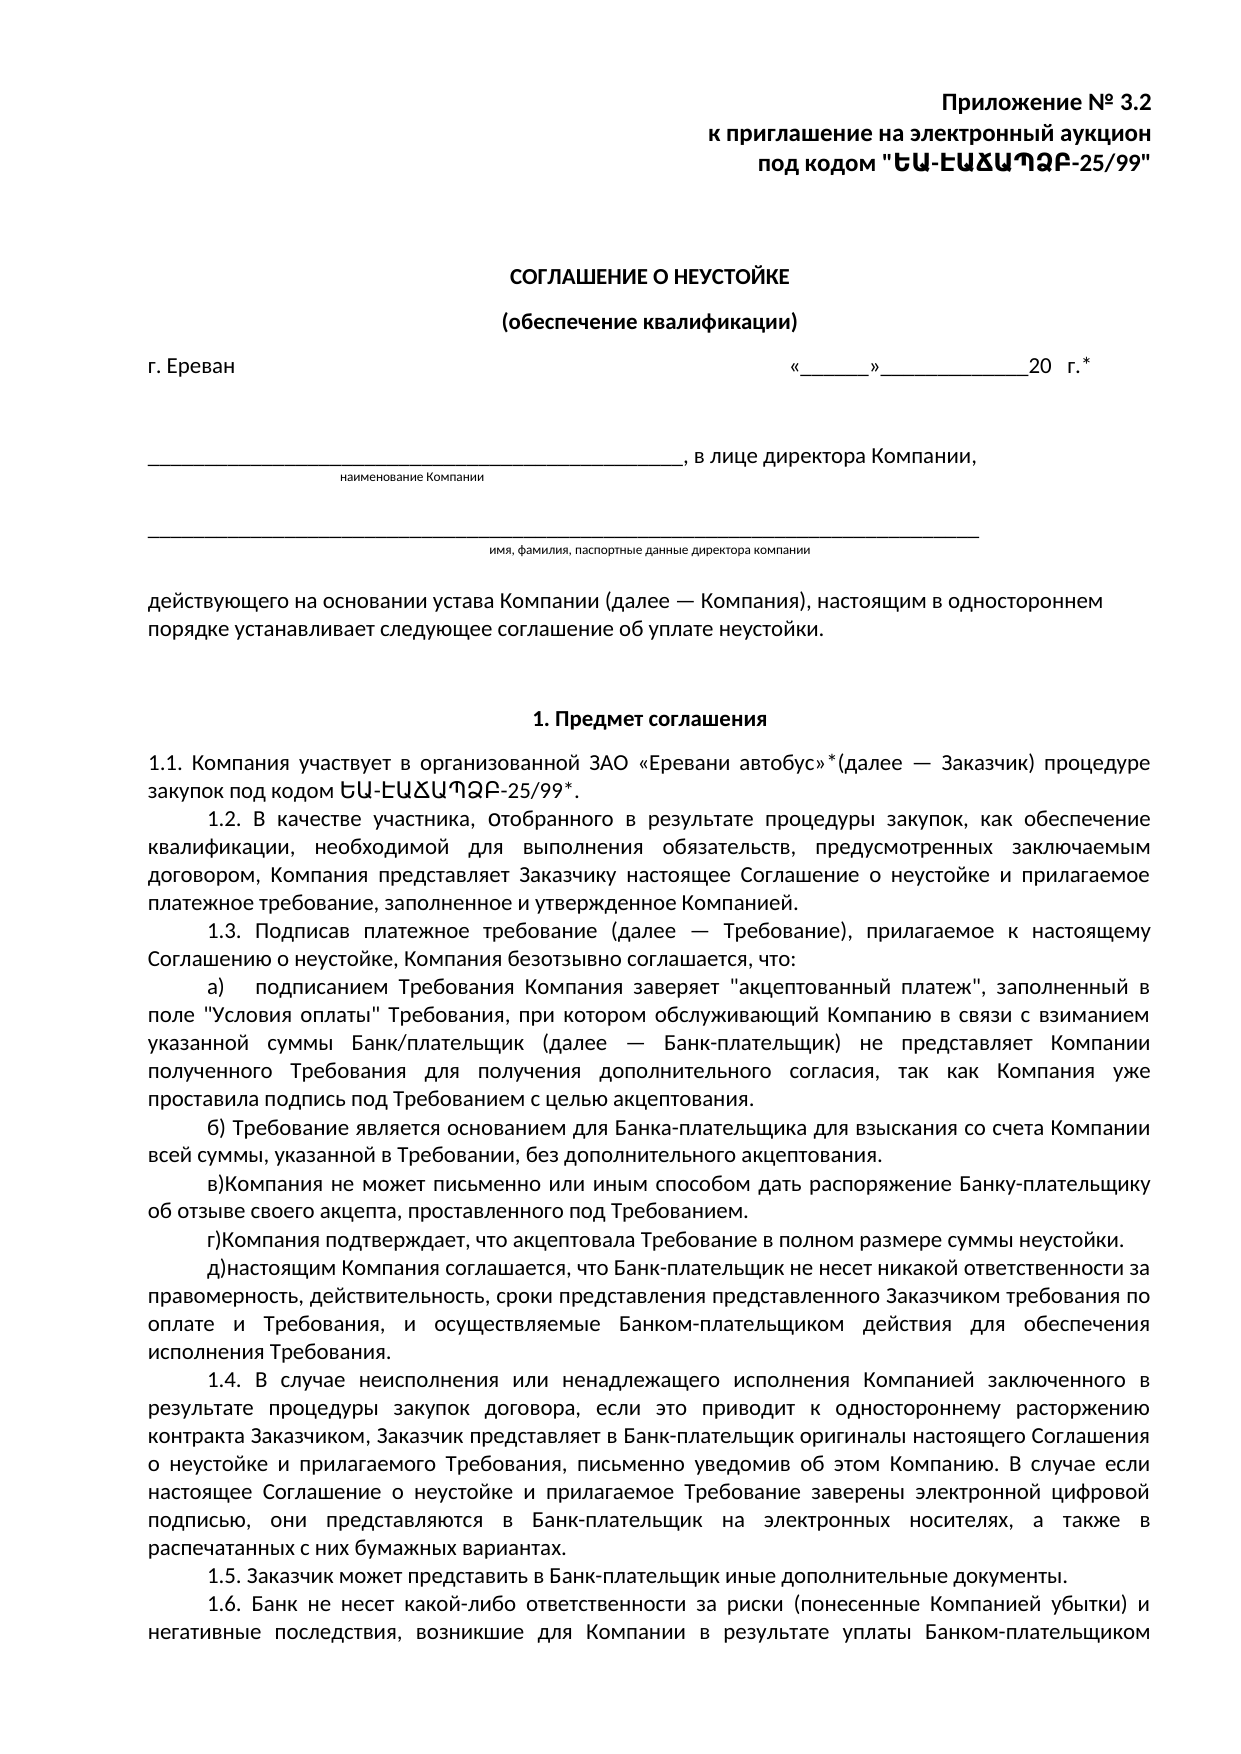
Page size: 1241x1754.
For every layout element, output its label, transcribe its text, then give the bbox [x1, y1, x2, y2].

text г)Компания подтверждает, что акцептовала Требование в полном размере суммы неустойки. [148, 1225, 1152, 1253]
text наименование Компании [340, 469, 1152, 497]
text СОГЛАШЕНИЕ О НЕУСТОЙКЕ [148, 262, 1152, 290]
text Приложение № 3.2 [148, 86, 1152, 117]
text 1.3. Подписав платежное требование (далее — Требование), прилагаемое к настоящему Соглашению о неустойке, Компания безотзывно соглашается, что: [148, 916, 1152, 972]
text 1.2. В качестве участника, օтобранного в результате процедуры закупок, как обеспечение квалификации, необходимой для выполнения обязательств, предусмотренных заключаемым договором, Kомпания представляет Заказчику настоящее Соглашение о неустойке и прилагаемое платежное требование, заполненное и утвержденное Компанией. [148, 804, 1152, 916]
text 1. Предмет соглашения [148, 704, 1152, 732]
text б) Требование является основанием для Банка-плательщика для взыскания со счета Компании всей суммы, указанной в Требовании, без дополнительного акцептования. [148, 1113, 1152, 1169]
text 1.1. Компания участвует в организованной ЗАО «Еревани автобус»*(далее — Заказчик) процедуре закупок под кодом ԵԱ-ԷԱՃԱՊՁԲ-25/99*. [148, 748, 1152, 804]
text 1.4. В случае неисполнения или ненадлежащего исполнения Компанией заключенного в результате процедуры закупок договора, если это приводит к одностороннему расторжению контракта Заказчиком, Заказчик представляет в Банк-плательщик оригиналы настоящего Соглашения о неустойке и прилагаемого Требования, письменно уведомив об этом Компанию. В случае если настоящее Соглашение о неустойке и прилагаемое Требование заверены электронной цифровой подписью, они представляются в Банк-плательщик на электронных носителях, а также в распечатанных с них бумажных вариантах. [148, 1365, 1152, 1561]
text д)настоящим Компания соглашается, что Банк-плательщик не несет никакой ответственности за правомерность, действительность, сроки представления представленного Заказчиком требования по оплате и Требования, и осуществляемые Банком-плательщиком действия для обеспечения исполнения Требования. [148, 1253, 1152, 1365]
text к приглашение на электронный аукцион [177, 117, 1152, 147]
text действующего на основании устава Компании (далее — Компания), настоящим в одностороннем [148, 586, 1152, 614]
table_header г. Ереван [136, 351, 635, 396]
text _________________________________________________________________________ [148, 513, 1152, 542]
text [148, 1589, 1152, 1645]
text имя, фамилия, паспортные данные директора компании [148, 542, 1152, 569]
text 1.5. Заказчик может представить в Банк-плательщик иные дополнительные документы. [148, 1561, 1152, 1589]
text порядке устанавливает следующее соглашение об уплате неустойки. [148, 614, 1152, 642]
table_header «______»_____________20 г.* [635, 351, 1104, 396]
text под кодом "ԵԱ-ԷԱՃԱՊՁԲ-25/99" [177, 147, 1152, 178]
text (обеспечение квалификации) [148, 307, 1152, 335]
text в)Компания не может письменно или иным способом дать распоряжение Банку-плательщику об отзыве своего акцепта, проставленного под Требованием. [148, 1169, 1152, 1225]
text а) подписанием Требования Компания заверяет "акцептованный платеж", заполненный в поле "Условия оплаты" Требования, при котором обслуживающий Компанию в связи с взиманием указанной суммы Банк/плательщик (далее — Банк-плательщик) не представляет Компании полученного Требования для получения дополнительного согласия, так как Компания уже проставила подпись под Требованием с целью акцептования. [148, 972, 1152, 1113]
text _______________________________________________, в лице директора Компании, [148, 441, 1152, 469]
